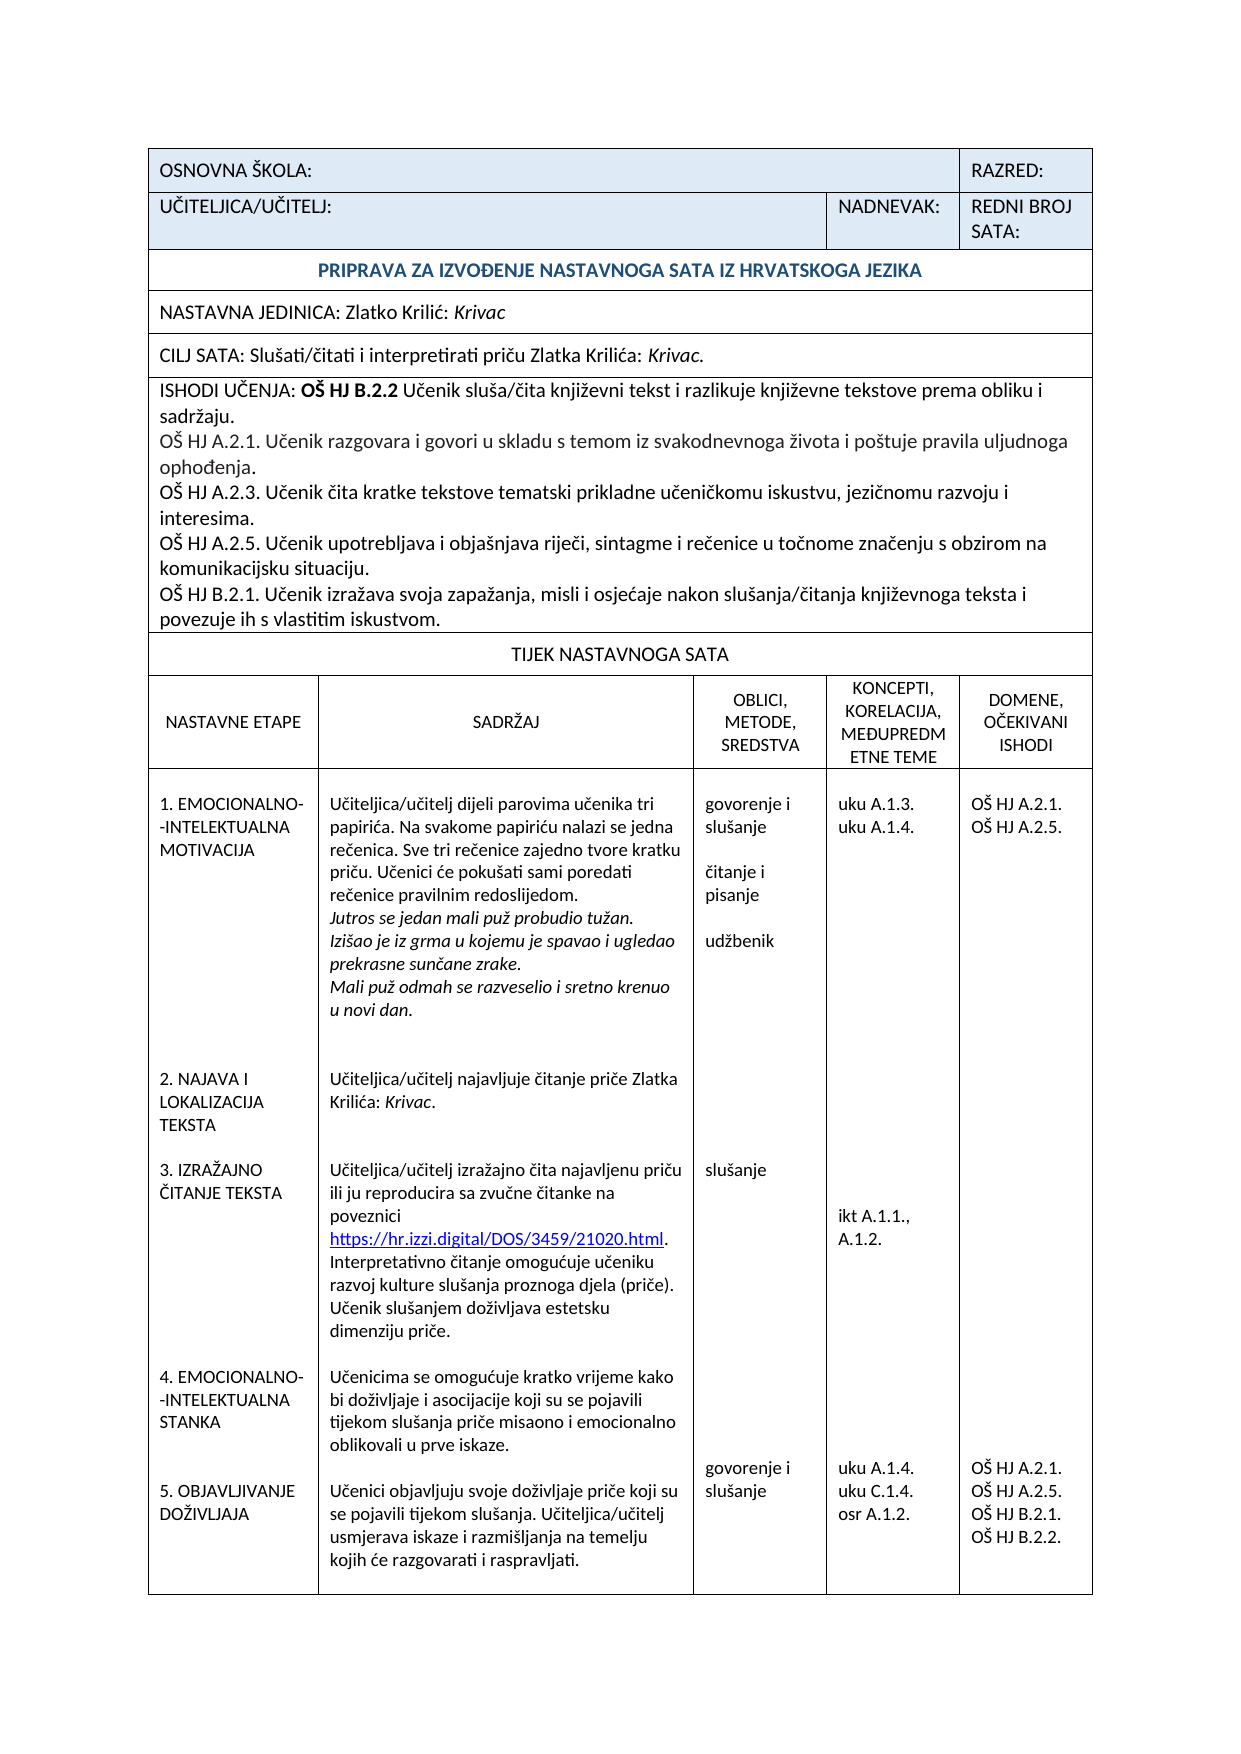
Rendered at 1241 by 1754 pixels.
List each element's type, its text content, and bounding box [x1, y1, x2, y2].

table_cell DOMENE, OČEKIVANI ISHODI [960, 676, 1092, 768]
table_header OSNOVNA ŠKOLA: [149, 149, 959, 192]
table_cell UČITELJICA/UČITELJ: [149, 193, 826, 249]
table_header RAZRED: [960, 149, 1092, 192]
table_cell ISHODI UČENJA: OŠ HJ B.2.2 Učenik sluša/čita književni tekst i razlikuje književne tekstove prema obliku i sadržaju. OŠ HJ A.2.1. Učenik razgovara i govori u skladu s temom iz svakodnevnoga života i poštuje pravila uljudnoga ophođenja. OŠ HJ A.2.3. Učenik čita kratke tekstove tematski prikladne učeničkomu iskustvu, jezičnomu razvoju i interesima. OŠ HJ A.2.5. Učenik upotrebljava i objašnjava riječi, sintagme i rečenice u točnome značenju s obzirom na komunikacijsku situaciju. OŠ HJ B.2.1. Učenik izražava svoja zapažanja, misli i osjećaje nakon slušanja/čitanja književnoga teksta i povezuje ih s vlastitim iskustvom. [149, 378, 1092, 632]
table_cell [319, 769, 693, 1594]
table_cell NASTAVNA JEDINICA: Zlatko Krilić: Krivac [149, 291, 1092, 333]
table_cell TIJEK NASTAVNOGA SATA [149, 633, 1092, 675]
table_cell CILJ SATA: Slušati/čitati i interpretirati priču Zlatka Krilića: Krivac. [149, 334, 1092, 377]
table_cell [149, 769, 318, 1594]
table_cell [827, 769, 959, 1594]
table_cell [694, 769, 826, 1594]
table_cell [960, 769, 1092, 1594]
table_cell NADNEVAK: [827, 193, 959, 249]
table_cell OBLICI, METODE, SREDSTVA [694, 676, 826, 768]
table_cell NASTAVNE ETAPE [149, 676, 318, 768]
table_cell PRIPRAVA ZA IZVOĐENJE NASTAVNOGA SATA IZ HRVATSKOGA JEZIKA [149, 250, 1092, 289]
table_cell KONCEPTI, KORELACIJA, MEĐUPREDMETNE TEME [827, 676, 959, 768]
table_cell REDNI BROJ SATA: [960, 193, 1092, 249]
table_cell SADRŽAJ [319, 676, 693, 768]
